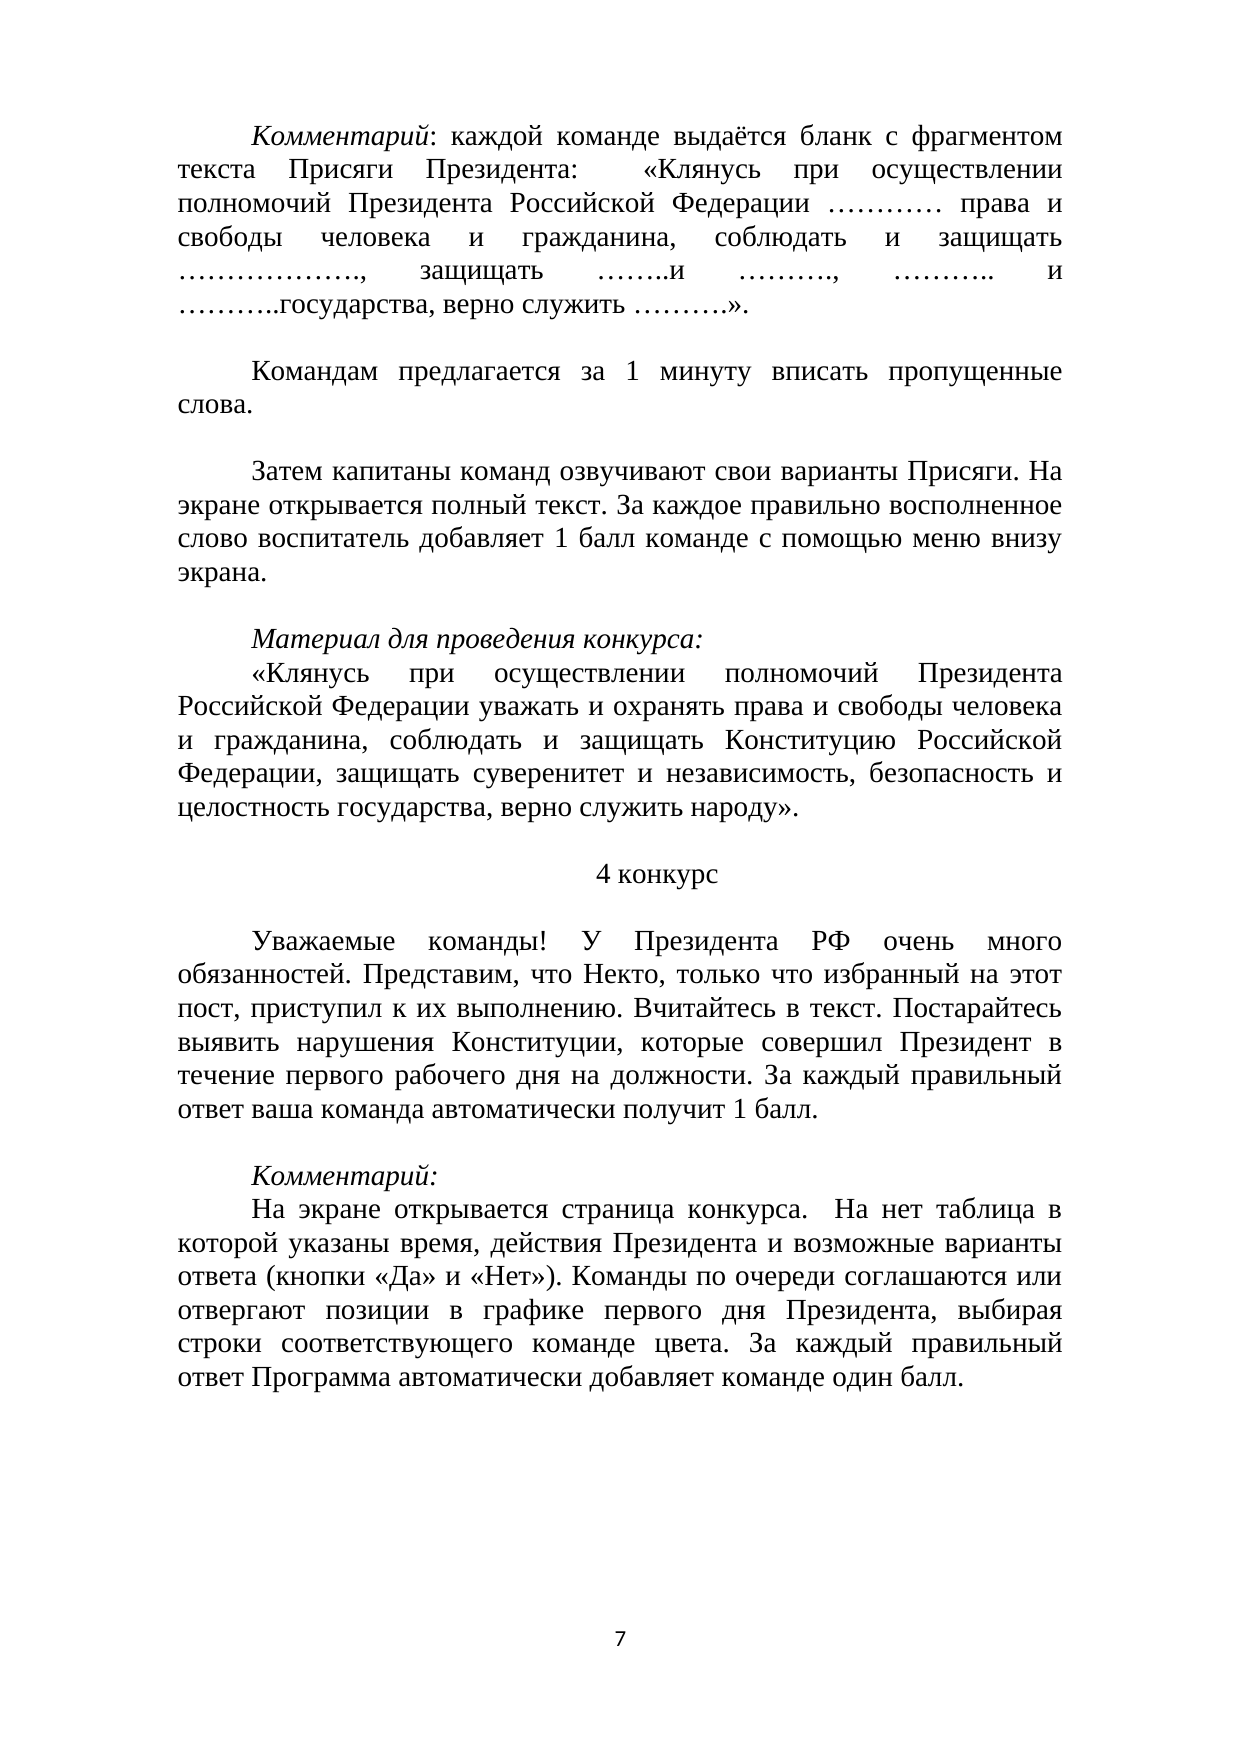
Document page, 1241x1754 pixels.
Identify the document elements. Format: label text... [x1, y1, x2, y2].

text Уважаемые команды! У Президента РФ очень много обязанностей. Представим, что Некто, только что избранный на этот пост, приступил к их выполнению. Вчитайтесь в текст. Постарайтесь выявить нарушения Конституции, которые совершил Президент в течение первого рабочего дня на должности. За каждый правильный ответ ваша команда автоматически получит 1 балл. [177, 923, 1063, 1124]
text Командам предлагается за 1 минуту вписать пропущенные слова. [177, 353, 1063, 420]
text На экране открывается страница конкурса. На нет таблица в которой указаны время, действия Президента и возможные варианты ответа (кнопки «Да» и «Нет»). Команды по очереди соглашаются или отвергают позиции в графике первого дня Президента, выбирая строки соответствующего команде цвета. За каждый правильный ответ Программа автоматически добавляет команде один балл. [177, 1191, 1063, 1393]
text Комментарий: [177, 1158, 1063, 1191]
text 4 конкурс [177, 856, 1063, 889]
text «Клянусь при осуществлении полномочий Президента Российской Федерации уважать и охранять права и свободы человека и гражданина, соблюдать и защищать Конституцию Российской Федерации, защищать суверенитет и независимость, безопасность и целостность государства, верно служить народу». [177, 655, 1063, 822]
text Материал для проведения конкурса: [177, 621, 1063, 655]
text Комментарий: каждой команде выдаётся бланк с фрагментом текста Присяги Президента: «Клянусь при осуществлении полномочий Президента Российской Федерации ………… права и свободы человека и гражданина, соблюдать и защищать ………………., защищать ……..и ………., ……….. и ………..государства, верно служить ……….». [177, 118, 1063, 319]
text Затем капитаны команд озвучивают свои варианты Присяги. На экране открывается полный текст. За каждое правильно восполненное слово воспитатель добавляет 1 балл команде с помощью меню внизу экрана. [177, 453, 1063, 588]
